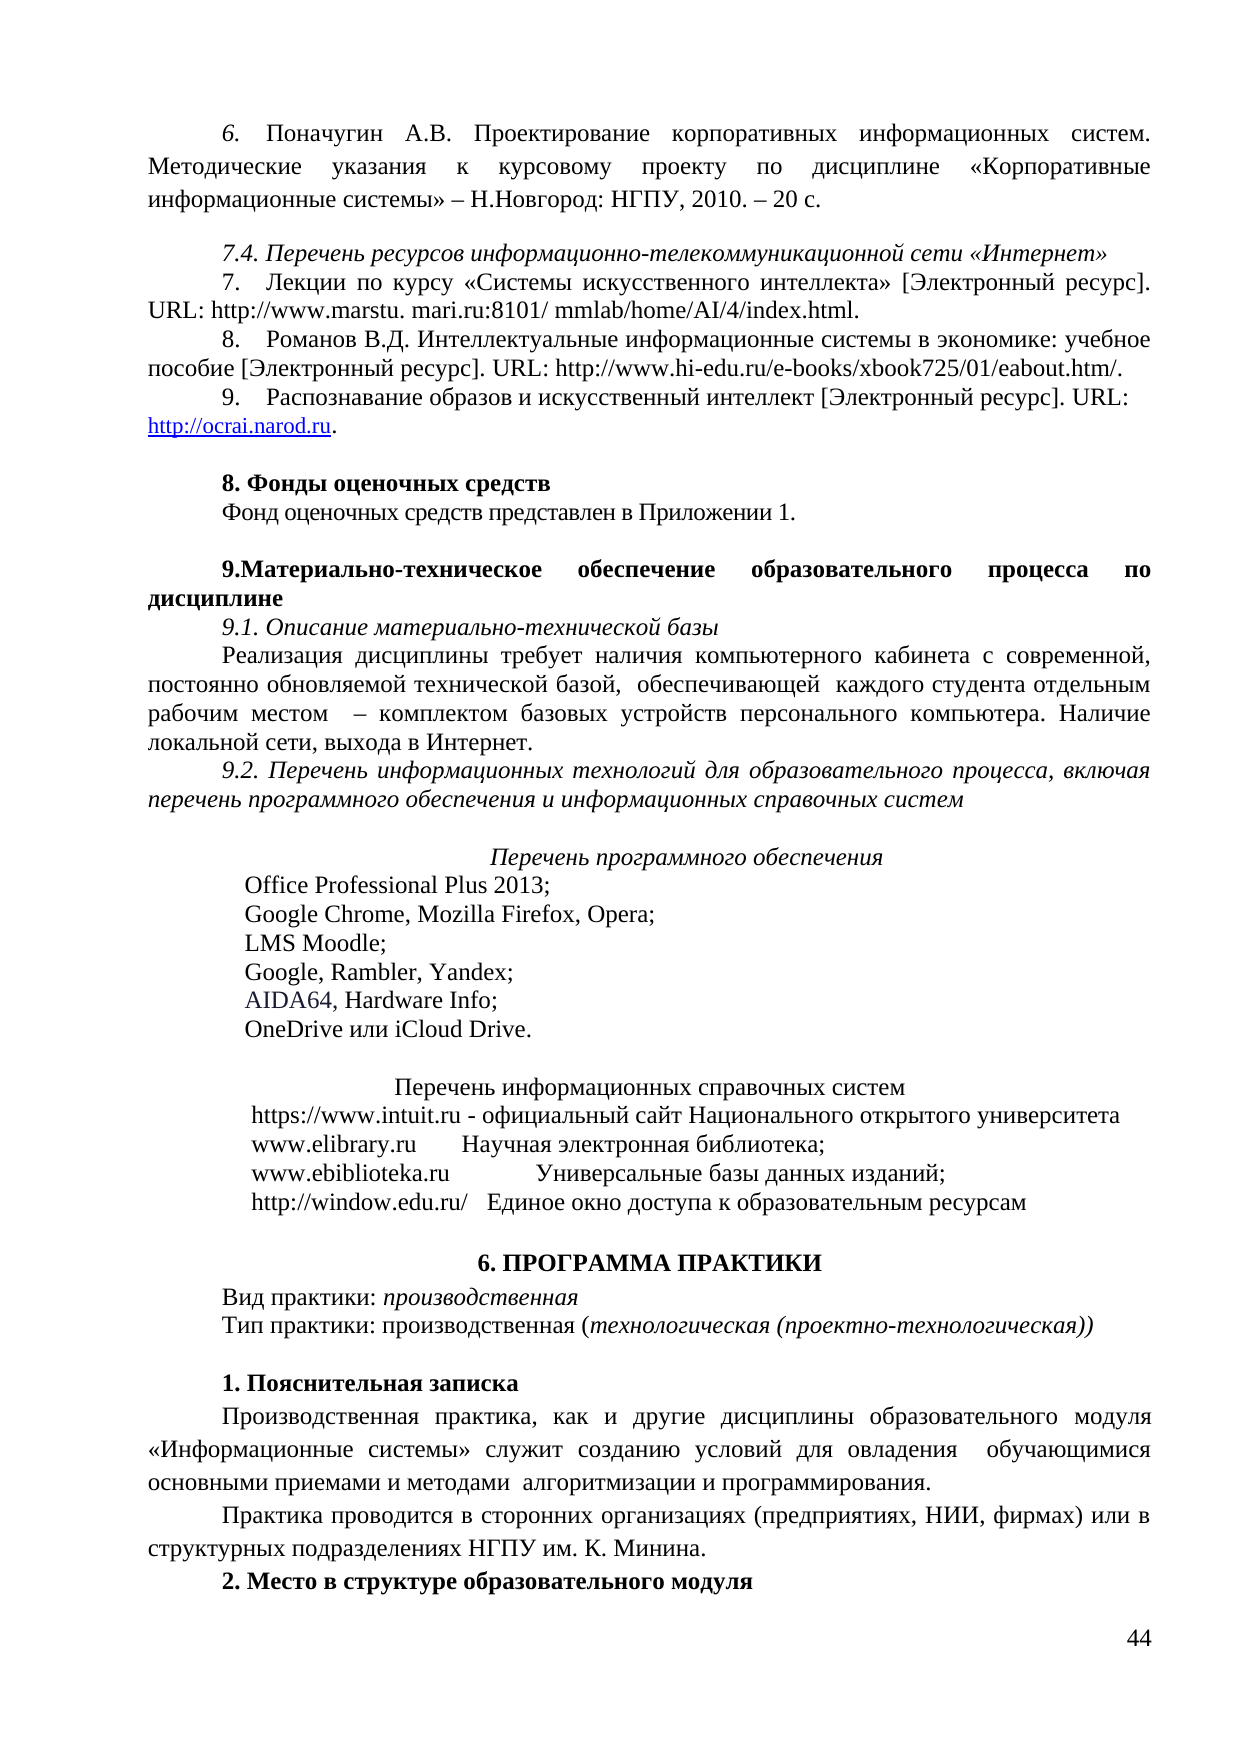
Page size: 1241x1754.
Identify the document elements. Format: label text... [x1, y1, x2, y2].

text Google Chrome, Mozilla Firefox, Opera; [244, 899, 1152, 928]
text Вид практики: производственная [148, 1282, 1152, 1310]
text http://window.edu.ru/ Единое окно доступа к образовательным ресурсам [251, 1187, 1152, 1216]
text Фонд оценочных средств представлен в Приложении 1. [148, 497, 1152, 526]
text 2. Место в структуре образовательного модуля [148, 1566, 1152, 1595]
text Office Professional Plus 2013; [244, 871, 1152, 899]
text Реализация дисциплины требует наличия компьютерного кабинета с современной, постоянно обновляемой технической базой, обеспечивающей каждого студента отдельным рабочим местом – комплектом базовых устройств персонального компьютера. Наличие локальной сети, выхода в Интернет. [148, 641, 1152, 756]
text Google, Rambler, Yandex; [244, 957, 1152, 986]
text https://www.intuit.ru - официальный сайт Национального открытого университета [251, 1101, 1152, 1129]
list Распознавание образов и искусственный интеллект [Электронный ресурс]. URL: http://ocrai.narod.ru. [148, 382, 1152, 439]
text www.ebiblioteka.ru Универсальные базы данных изданий; [251, 1158, 1152, 1187]
text 9.1. Описание материально-технической базы [148, 612, 1152, 641]
text Перечень информационных справочных систем [148, 1072, 1152, 1101]
text OneDrive или iCloud Drive. [244, 1014, 1152, 1043]
text 6. ПРОГРАММА ПРАКТИКИ [148, 1248, 1152, 1277]
list Романов В.Д. Интеллектуальные информационные системы в экономике: учебное пособие [Электронный ресурс]. URL: http://www.hi-edu.ru/e-books/xbook725/01/eabout.htm/. [148, 324, 1152, 382]
text Тип практики: производственная (технологическая (проектно-технологическая)) [148, 1310, 1152, 1339]
text 7.4. Перечень ресурсов информационно-телекоммуникационной сети «Интернет» [148, 238, 1152, 267]
text Практика проводится в сторонних организациях (предприятиях, НИИ, фирмах) или в структурных подразделениях НГПУ им. К. Минина. [148, 1500, 1152, 1562]
text Производственная практика, как и другие дисциплины образовательного модуля «Информационные системы» служит созданию условий для овладения обучающимися основными приемами и методами алгоритмизации и программирования. [148, 1401, 1152, 1496]
text AIDA64, Hardware Info; [244, 986, 1152, 1014]
text www.elibrary.ru Научная электронная библиотека; [251, 1129, 1152, 1158]
list Лекции по курсу «Системы искусственного интеллекта» [Электронный ресурс]. URL: http://www.marstu. mari.ru:8101/ mmlab/home/AI/4/index.html. [148, 267, 1152, 324]
text 8. Фонды оценочных средств [148, 468, 1152, 497]
text 9.2. Перечень информационных технологий для образовательного процесса, включая перечень программного обеспечения и информационных справочных систем [148, 756, 1152, 813]
text 9.Материально-техническое обеспечение образовательного процесса по дисциплине [148, 554, 1152, 612]
text 1. Пояснительная записка [222, 1368, 1152, 1397]
text Перечень программного обеспечения [148, 842, 1152, 871]
text LMS Moodle; [244, 928, 1152, 957]
list Поначугин А.В. Проектирование корпоративных информационных систем. Методические указания к курсовому проекту по дисциплине «Корпоративные информационные системы» – Н.Новгород: НГПУ, 2010. – 20 с. [148, 118, 1152, 213]
